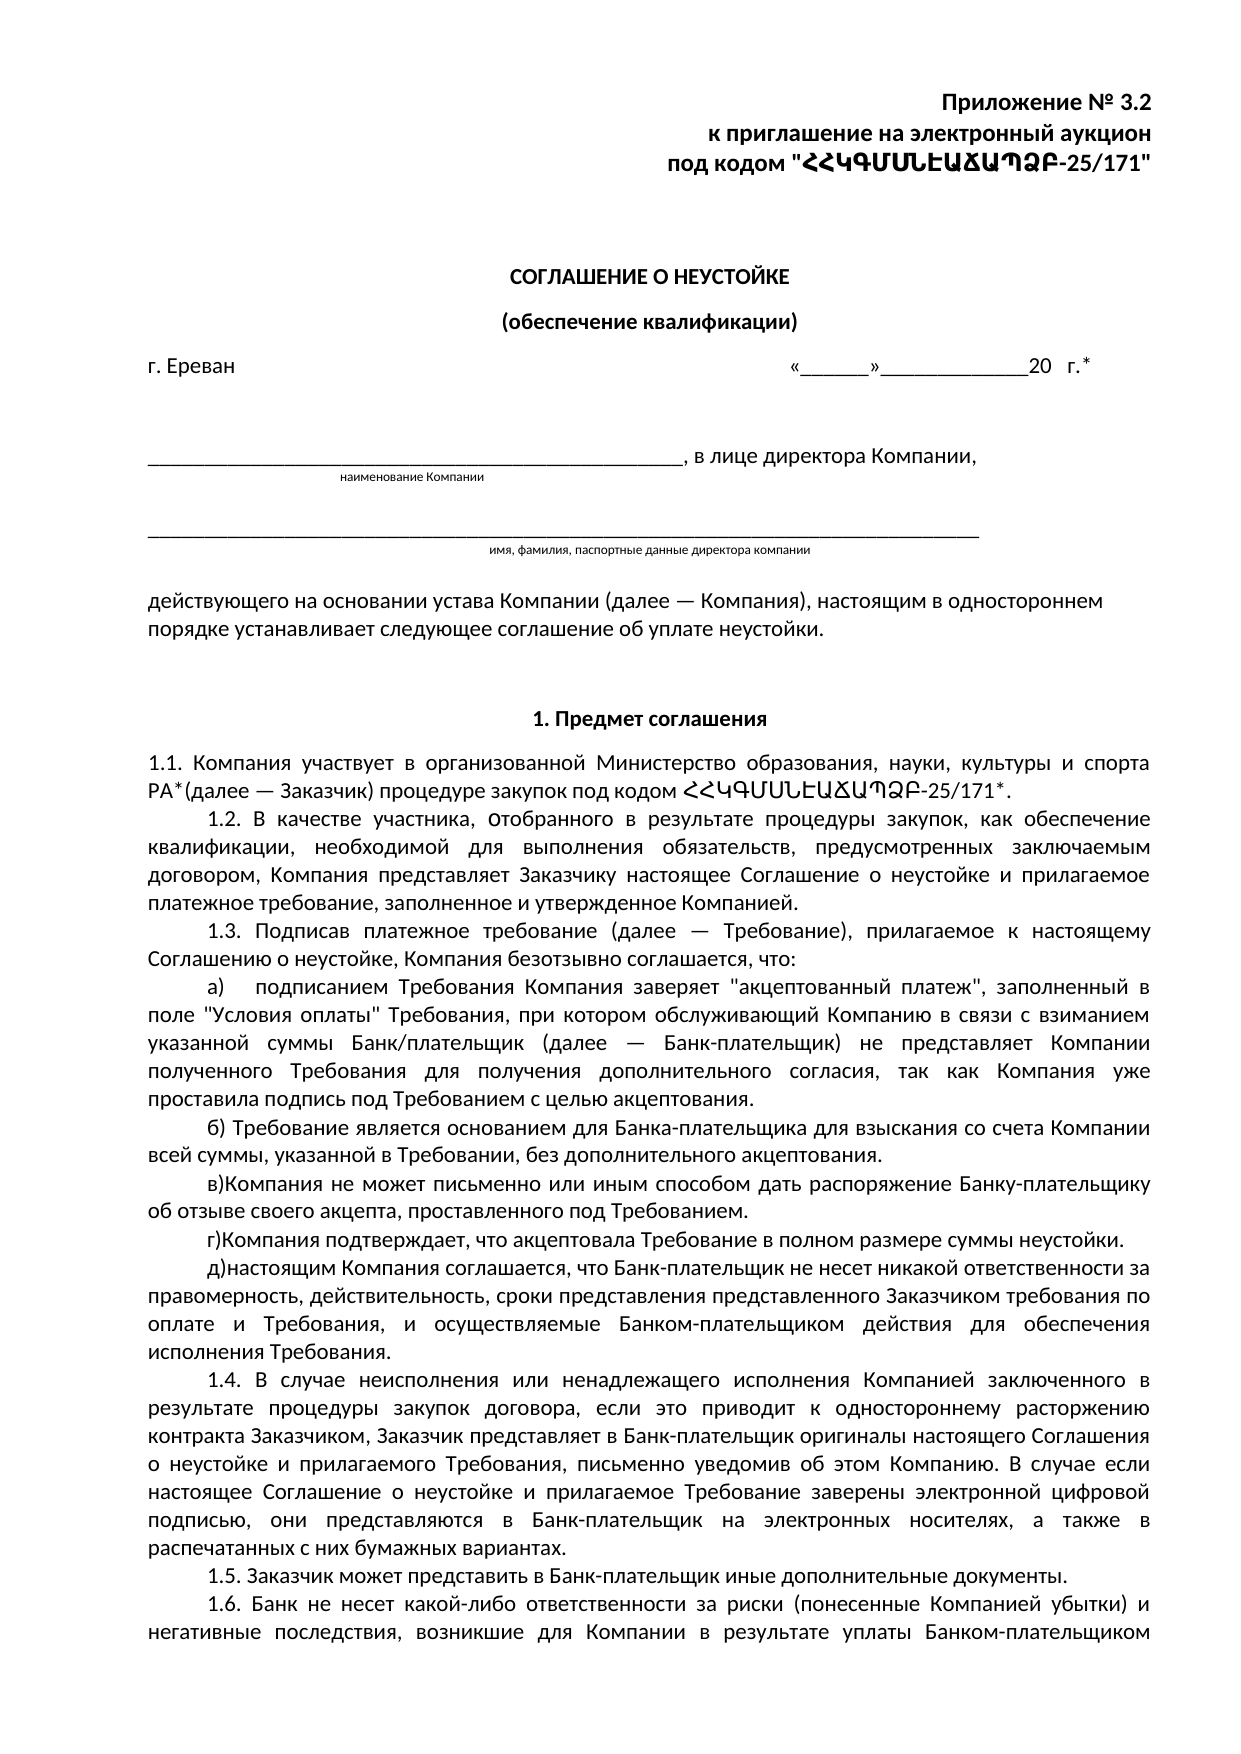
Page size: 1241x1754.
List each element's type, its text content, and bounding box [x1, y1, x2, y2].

text _______________________________________________, в лице директора Компании, [148, 441, 1152, 469]
text к приглашение на электронный аукцион [177, 117, 1152, 147]
text б) Требование является основанием для Банка-плательщика для взыскания со счета Компании всей суммы, указанной в Требовании, без дополнительного акцептования. [148, 1113, 1152, 1169]
table_header «______»_____________20 г.* [635, 351, 1104, 396]
text д)настоящим Компания соглашается, что Банк-плательщик не несет никакой ответственности за правомерность, действительность, сроки представления представленного Заказчиком требования по оплате и Требования, и осуществляемые Банком-плательщиком действия для обеспечения исполнения Требования. [148, 1253, 1152, 1365]
text Приложение № 3.2 [148, 86, 1152, 117]
text наименование Компании [340, 469, 1152, 497]
text под кодом "ՀՀԿԳՄՍՆԷԱՃԱՊՁԲ-25/171" [177, 147, 1152, 178]
text имя, фамилия, паспортные данные директора компании [148, 542, 1152, 569]
table_header г. Ереван [136, 351, 635, 396]
text 1.2. В качестве участника, օтобранного в результате процедуры закупок, как обеспечение квалификации, необходимой для выполнения обязательств, предусмотренных заключаемым договором, Kомпания представляет Заказчику настоящее Соглашение о неустойке и прилагаемое платежное требование, заполненное и утвержденное Компанией. [148, 804, 1152, 916]
text 1. Предмет соглашения [148, 704, 1152, 732]
text г)Компания подтверждает, что акцептовала Требование в полном размере суммы неустойки. [148, 1225, 1152, 1253]
text 1.4. В случае неисполнения или ненадлежащего исполнения Компанией заключенного в результате процедуры закупок договора, если это приводит к одностороннему расторжению контракта Заказчиком, Заказчик представляет в Банк-плательщик оригиналы настоящего Соглашения о неустойке и прилагаемого Требования, письменно уведомив об этом Компанию. В случае если настоящее Соглашение о неустойке и прилагаемое Требование заверены электронной цифровой подписью, они представляются в Банк-плательщик на электронных носителях, а также в распечатанных с них бумажных вариантах. [148, 1365, 1152, 1561]
text а) подписанием Требования Компания заверяет "акцептованный платеж", заполненный в поле "Условия оплаты" Требования, при котором обслуживающий Компанию в связи с взиманием указанной суммы Банк/плательщик (далее — Банк-плательщик) не представляет Компании полученного Требования для получения дополнительного согласия, так как Компания уже проставила подпись под Требованием с целью акцептования. [148, 972, 1152, 1113]
text порядке устанавливает следующее соглашение об уплате неустойки. [148, 614, 1152, 642]
text 1.5. Заказчик может представить в Банк-плательщик иные дополнительные документы. [148, 1561, 1152, 1589]
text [148, 1589, 1152, 1645]
text в)Компания не может письменно или иным способом дать распоряжение Банку-плательщику об отзыве своего акцепта, проставленного под Требованием. [148, 1169, 1152, 1225]
text 1.1. Компания участвует в организованной Министерство образования, науки, культуры и спорта РА*(далее — Заказчик) процедуре закупок под кодом ՀՀԿԳՄՍՆԷԱՃԱՊՁԲ-25/171*. [148, 748, 1152, 804]
text СОГЛАШЕНИЕ О НЕУСТОЙКЕ [148, 262, 1152, 290]
text 1.3. Подписав платежное требование (далее — Требование), прилагаемое к настоящему Соглашению о неустойке, Компания безотзывно соглашается, что: [148, 916, 1152, 972]
text (обеспечение квалификации) [148, 307, 1152, 335]
text действующего на основании устава Компании (далее — Компания), настоящим в одностороннем [148, 586, 1152, 614]
text _________________________________________________________________________ [148, 513, 1152, 542]
